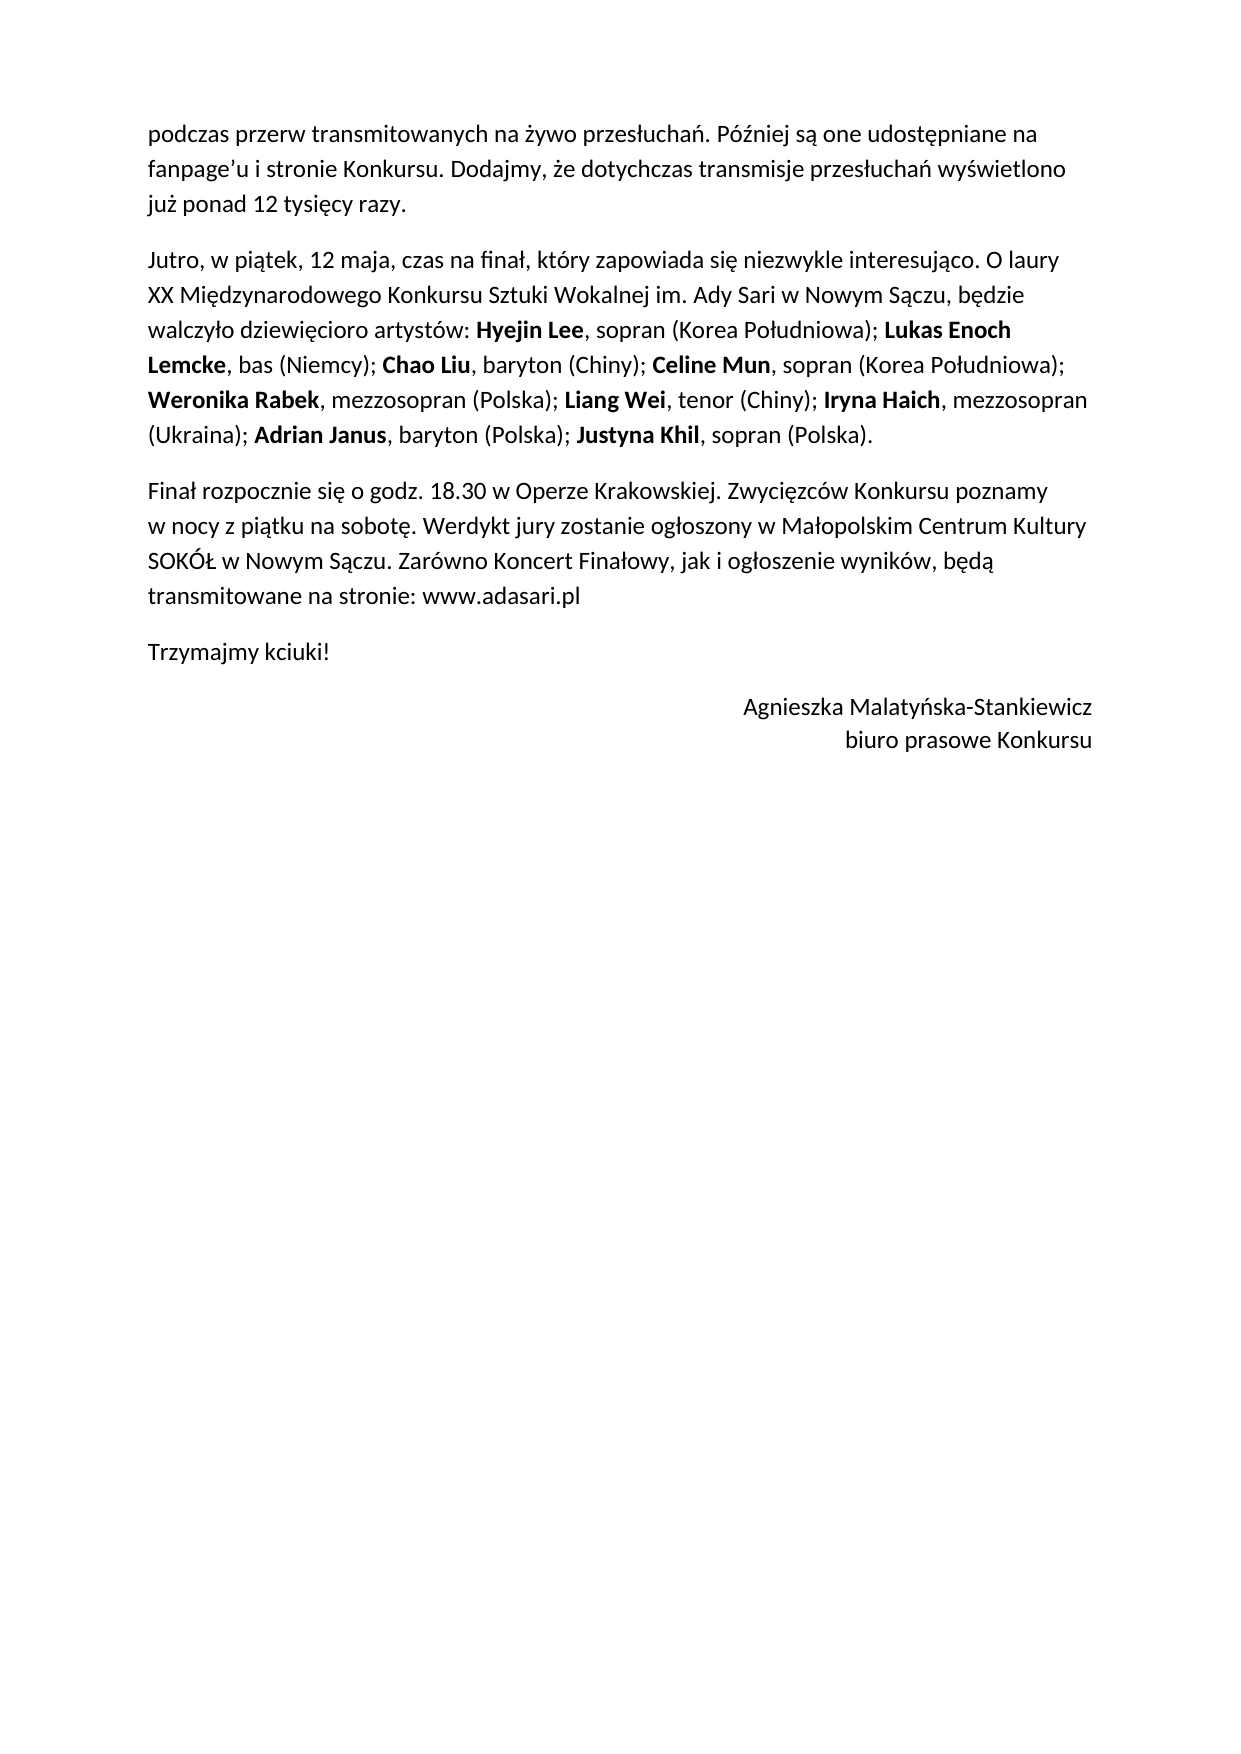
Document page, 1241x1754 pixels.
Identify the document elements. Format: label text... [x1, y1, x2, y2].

text Finał rozpocznie się o godz. 18.30 w Operze Krakowskiej. Zwycięzców Konkursu poznamy w nocy z piątku na sobotę. Werdykt jury zostanie ogłoszony w Małopolskim Centrum Kultury SOKÓŁ w Nowym Sączu. Zarówno Koncert Finałowy, jak i ogłoszenie wyników, będą transmitowane na stronie: www.adasari.pl [148, 475, 1092, 610]
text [148, 118, 1092, 219]
text Trzymajmy kciuki! [148, 636, 1092, 666]
text Jutro, w piątek, 12 maja, czas na finał, który zapowiada się niezwykle interesująco. O laury XX Międzynarodowego Konkursu Sztuki Wokalnej im. Ady Sari w Nowym Sączu, będzie walczyło dziewięcioro artystów: Hyejin Lee, sopran (Korea Południowa); Lukas Enoch Lemcke, bas (Niemcy); Chao Liu, baryton (Chiny); Celine Mun, sopran (Korea Południowa); Weronika Rabek, mezzosopran (Polska); Liang Wei, tenor (Chiny); Iryna Haich, mezzosopran (Ukraina); Adrian Janus, baryton (Polska); Justyna Khil, sopran (Polska). [148, 244, 1092, 449]
text Agnieszka Malatyńska-Stankiewicz biuro prasowe Konkursu [148, 691, 1092, 755]
